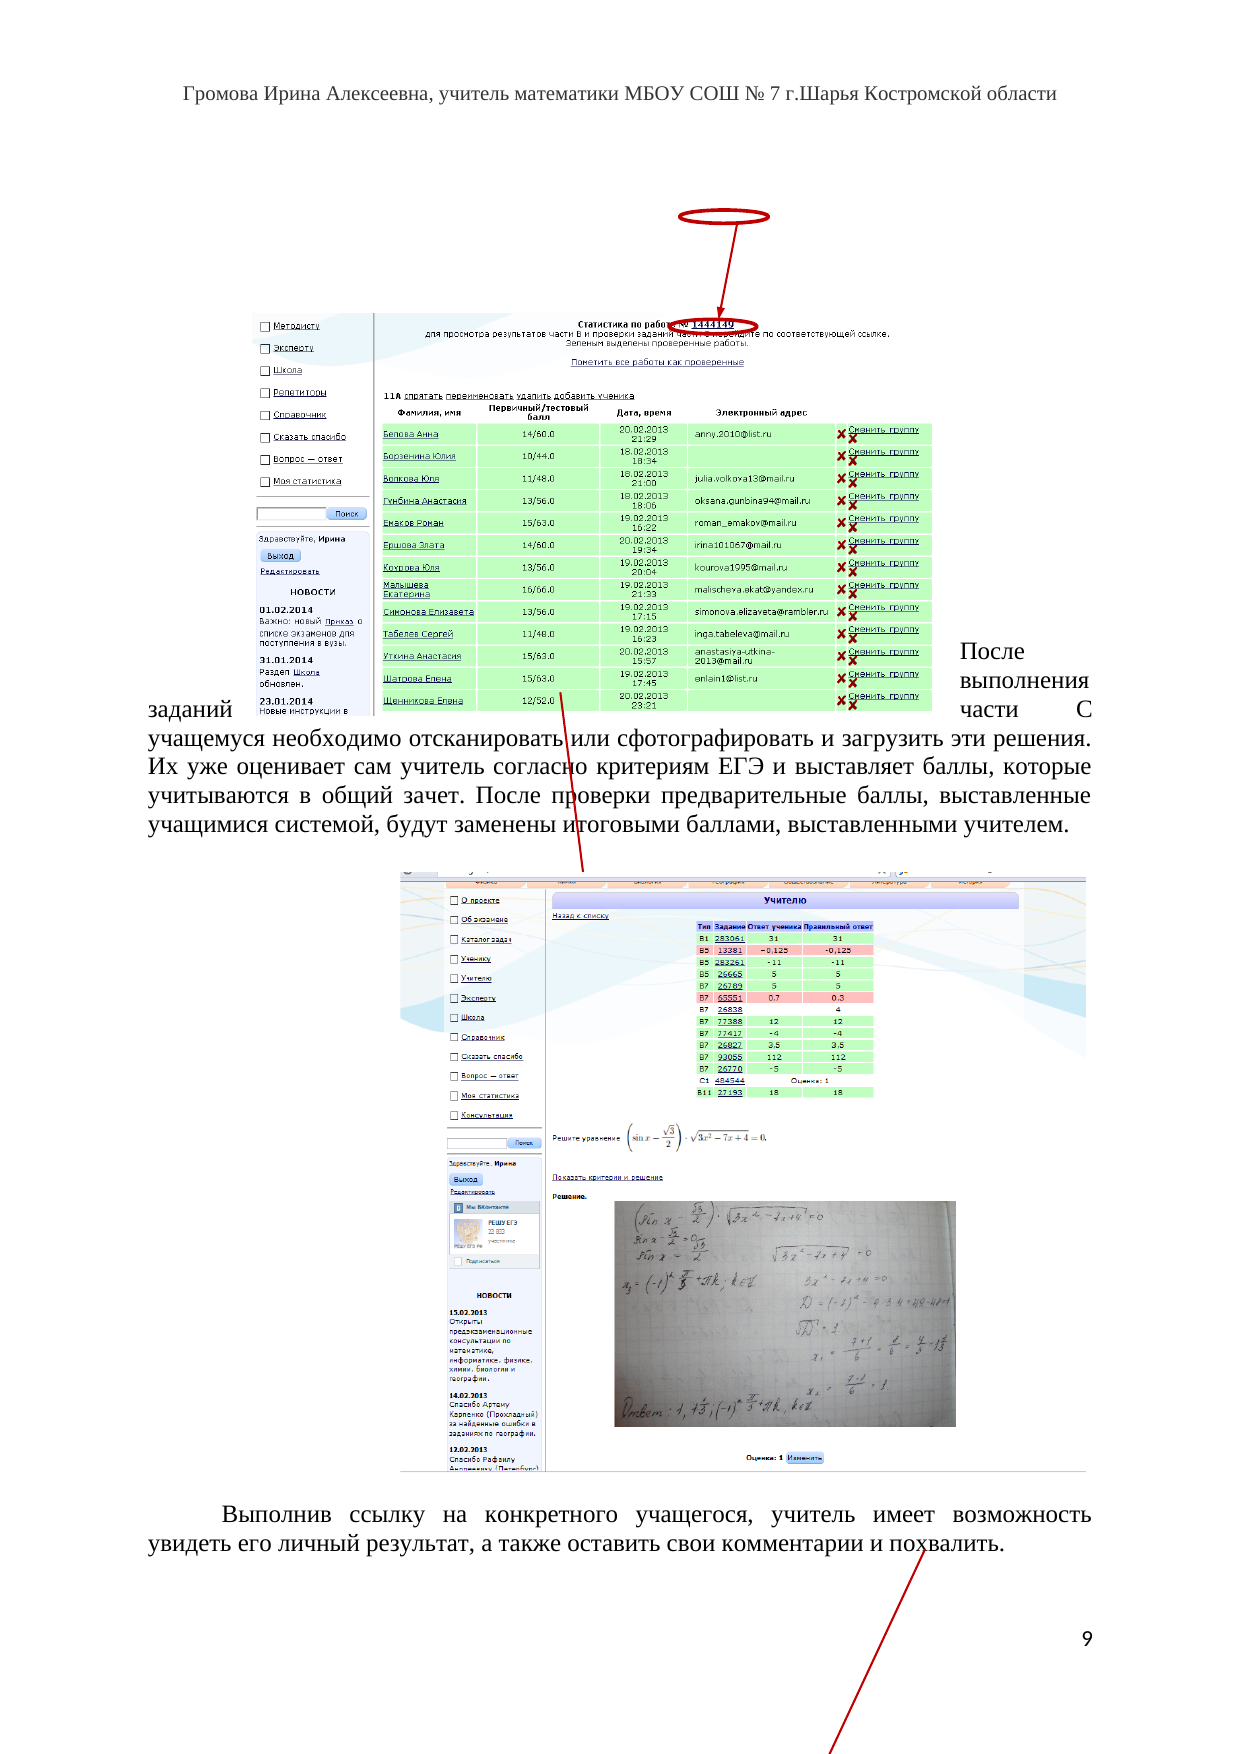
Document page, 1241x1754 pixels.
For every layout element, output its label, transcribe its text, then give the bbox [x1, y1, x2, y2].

picture [673, 322, 753, 332]
text После выполнения заданий части С учащемуся необходимо отсканировать или сфотографировать и загрузить эти решения. Их уже оценивает сам учитель согласно критериям ЕГЭ и выставляет баллы, которые учитываются в общий зачет. После проверки предварительные баллы, выставленные учащимися системой, будут заменены итоговыми баллами, выставленными учителем. [148, 636, 577, 838]
text Выполнив ссылку на конкретного учащегося, учитель имеет возможность увидеть его личный результат, а также оставить свои комментарии и похвалить. [148, 1499, 1092, 1556]
picture [400, 872, 1086, 1473]
picture [252, 313, 941, 716]
text После выполнения заданий части С учащемуся необходимо отсканировать или сфотографировать и загрузить эти решения. Их уже оценивает сам учитель согласно критериям ЕГЭ и выставляет баллы, которые учитываются в общий зачет. После проверки предварительные баллы, выставленные учащимися системой, будут заменены итоговыми баллами, выставленными учителем. [565, 636, 1092, 838]
